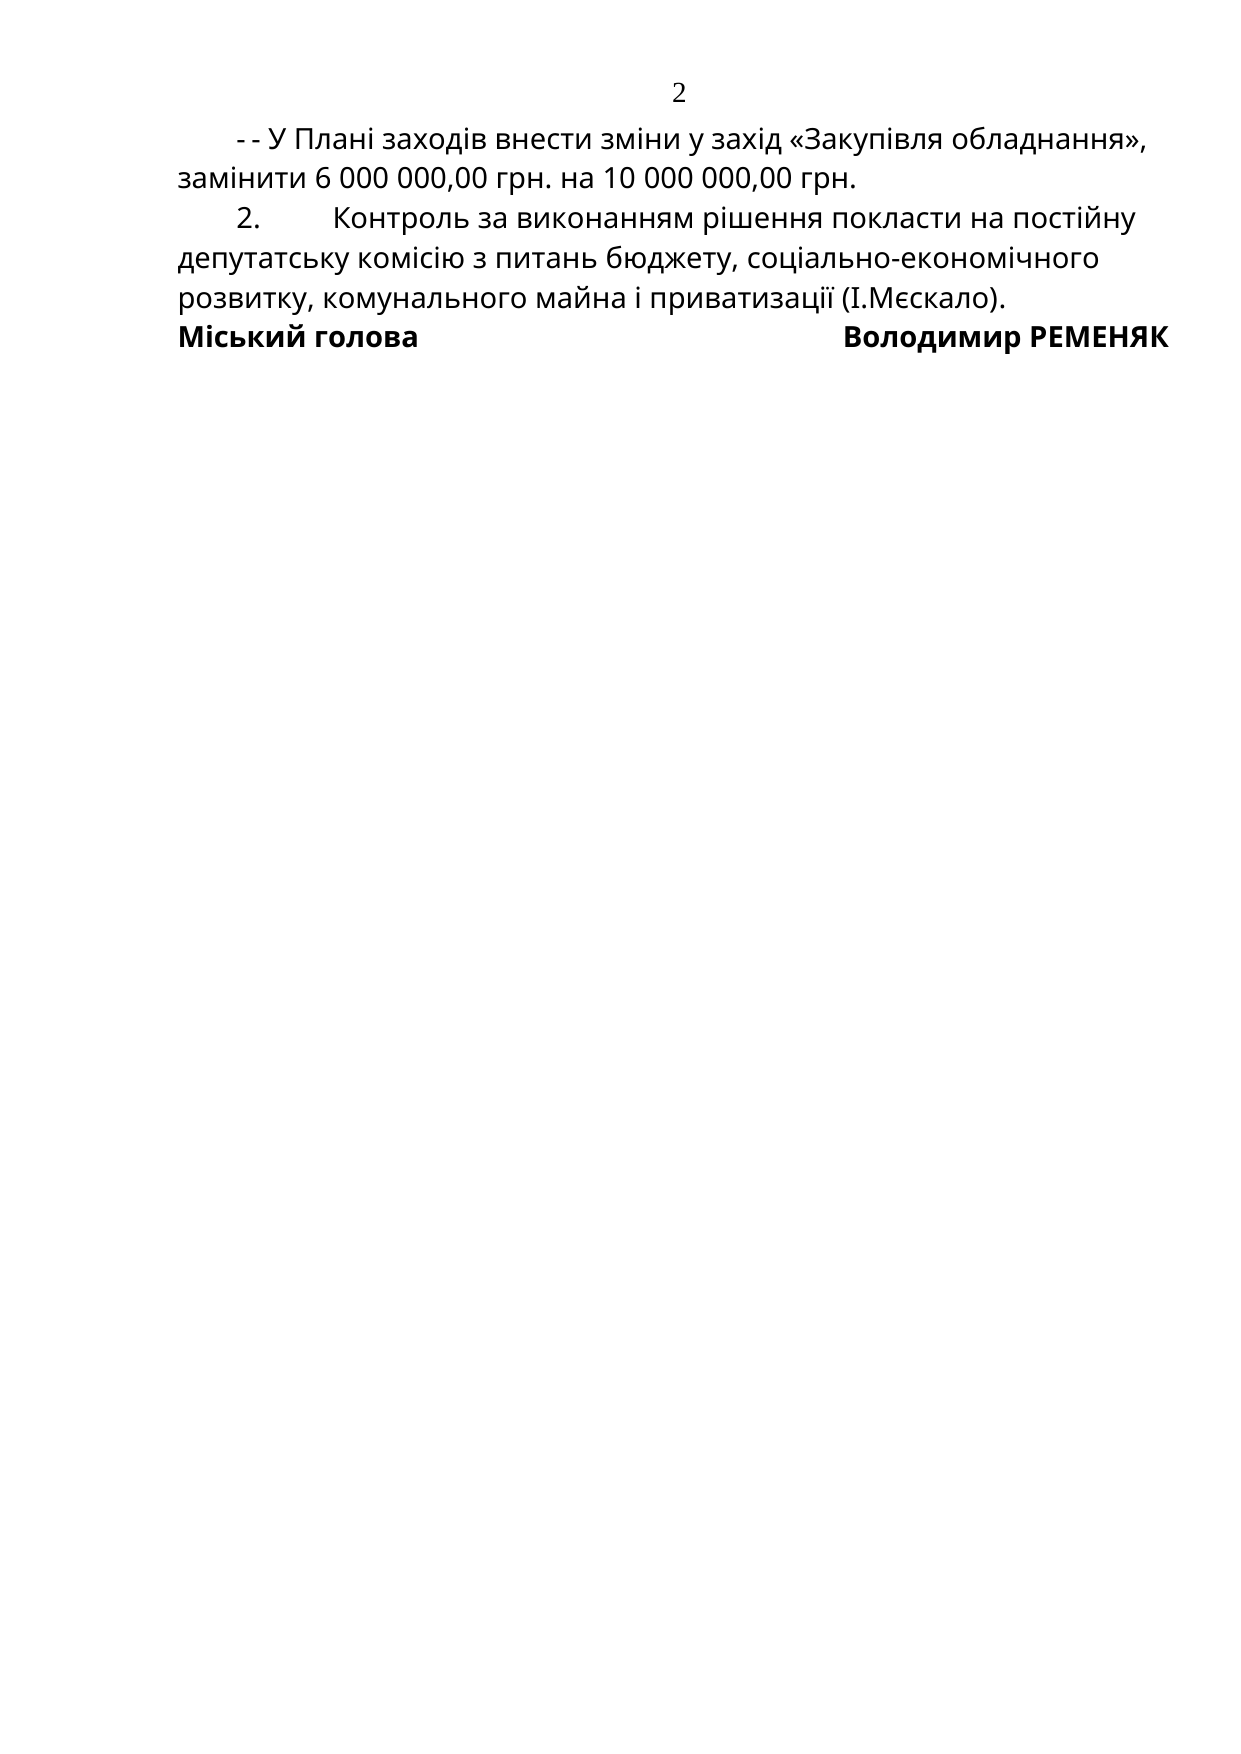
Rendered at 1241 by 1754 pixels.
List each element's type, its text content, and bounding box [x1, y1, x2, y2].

text 2. Контроль за виконанням рішення покласти на постійну депутатську комісію з питань бюджету, соціально-економічного розвитку, комунального майна і приватизації (І.Мєскало). [177, 197, 1181, 317]
list - У Плані заходів внести зміни у захід «Закупівля обладнання», замінити 6 000 000,00 грн. на 10 000 000,00 грн. [177, 118, 1175, 197]
text Міський голова Володимир РЕМЕНЯК [177, 317, 1181, 356]
